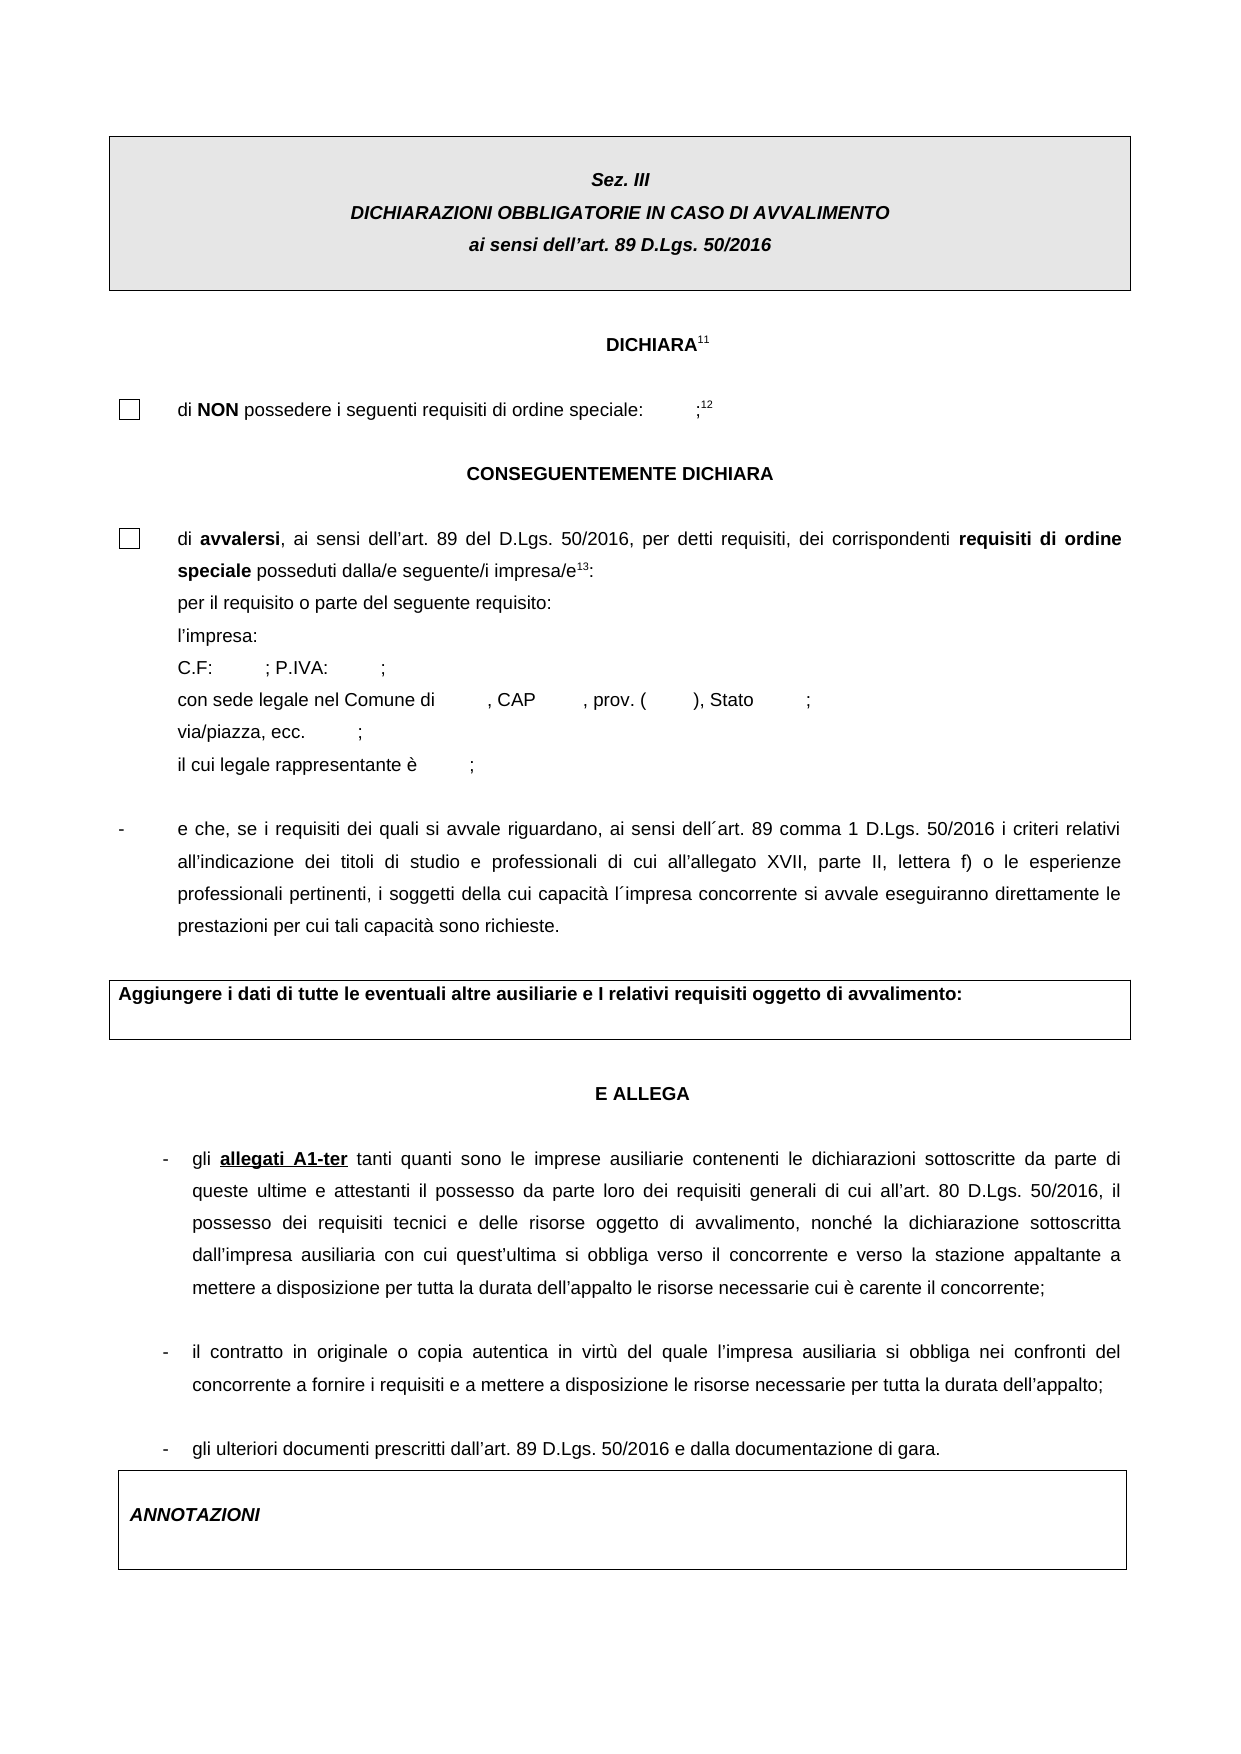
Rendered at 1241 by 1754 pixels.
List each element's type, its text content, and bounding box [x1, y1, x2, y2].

list il contratto in originale o copia autentica in virtù del quale l’impresa ausiliaria si obbliga nei confronti del concorrente a fornire i requisiti e a mettere a disposizione le risorse necessarie per tutta la durata dell’appalto; [162, 1341, 1122, 1395]
text C.F: ; P.IVA: ; [177, 657, 1122, 678]
text - e che, se i requisiti dei quali si avvale riguardano, ai sensi dell´art. 89 comma 1 D.Lgs. 50/2016 i criteri relativi all’indicazione dei titoli di studio e professionali di cui all’allegato XVII, parte II, lettera f) o le esperienze professionali pertinenti, i soggetti della cui capacità l´impresa concorrente si avvale eseguiranno direttamente le prestazioni per cui tali capacità sono richieste. [118, 818, 1122, 937]
text E ALLEGA [162, 1083, 1122, 1104]
text DICHIARA [193, 334, 1122, 355]
text il cui legale rappresentante è ; [177, 753, 1122, 775]
text CONSEGUENTEMENTE DICHIARA [118, 463, 1122, 484]
text via/piazza, ecc. ; [177, 721, 1122, 743]
text di avvalersi, ai sensi dell’art. 89 del D.Lgs. 50/2016, per detti requisiti, dei corrispondenti requisiti di ordine speciale posseduti dalla/e seguente/i impresa/e: [118, 527, 1122, 581]
table_header ANNOTAZIONI [119, 1471, 1126, 1569]
text di NON possedere i seguenti requisiti di ordine speciale: ; [118, 398, 1122, 420]
list gli ulteriori documenti prescritti dall’art. 89 D.Lgs. 50/2016 e dalla documentazione di gara. [162, 1438, 1122, 1459]
text ai sensi dell’art. 89 D.Lgs. 50/2016 [110, 233, 1130, 255]
text l’impresa: [177, 624, 1122, 646]
text Aggiungere i dati di tutte le eventuali altre ausiliarie e I relativi requisiti oggetto di avvalimento: [110, 981, 1130, 1004]
text DICHIARAZIONI OBBLIGATORIE IN CASO DI AVVALIMENTO [110, 200, 1130, 223]
list gli allegati A1-ter tanti quanti sono le imprese ausiliarie contenenti le dichiarazioni sottoscritte da parte di queste ultime e attestanti il possesso da parte loro dei requisiti generali di cui all’art. 80 D.Lgs. 50/2016, il possesso dei requisiti tecnici e delle risorse oggetto di avvalimento, nonché la dichiarazione sottoscritta dall’impresa ausiliaria con cui quest’ultima si obbliga verso il concorrente e verso la stazione appaltante a mettere a disposizione per tutta la durata dell’appalto le risorse necessarie cui è carente il concorrente; [162, 1147, 1122, 1298]
text Sez. III [110, 168, 1130, 191]
text per il requisito o parte del seguente requisito: [177, 592, 1122, 614]
text con sede legale nel Comune di , , prov. ( ), Stato ; [177, 689, 1122, 711]
